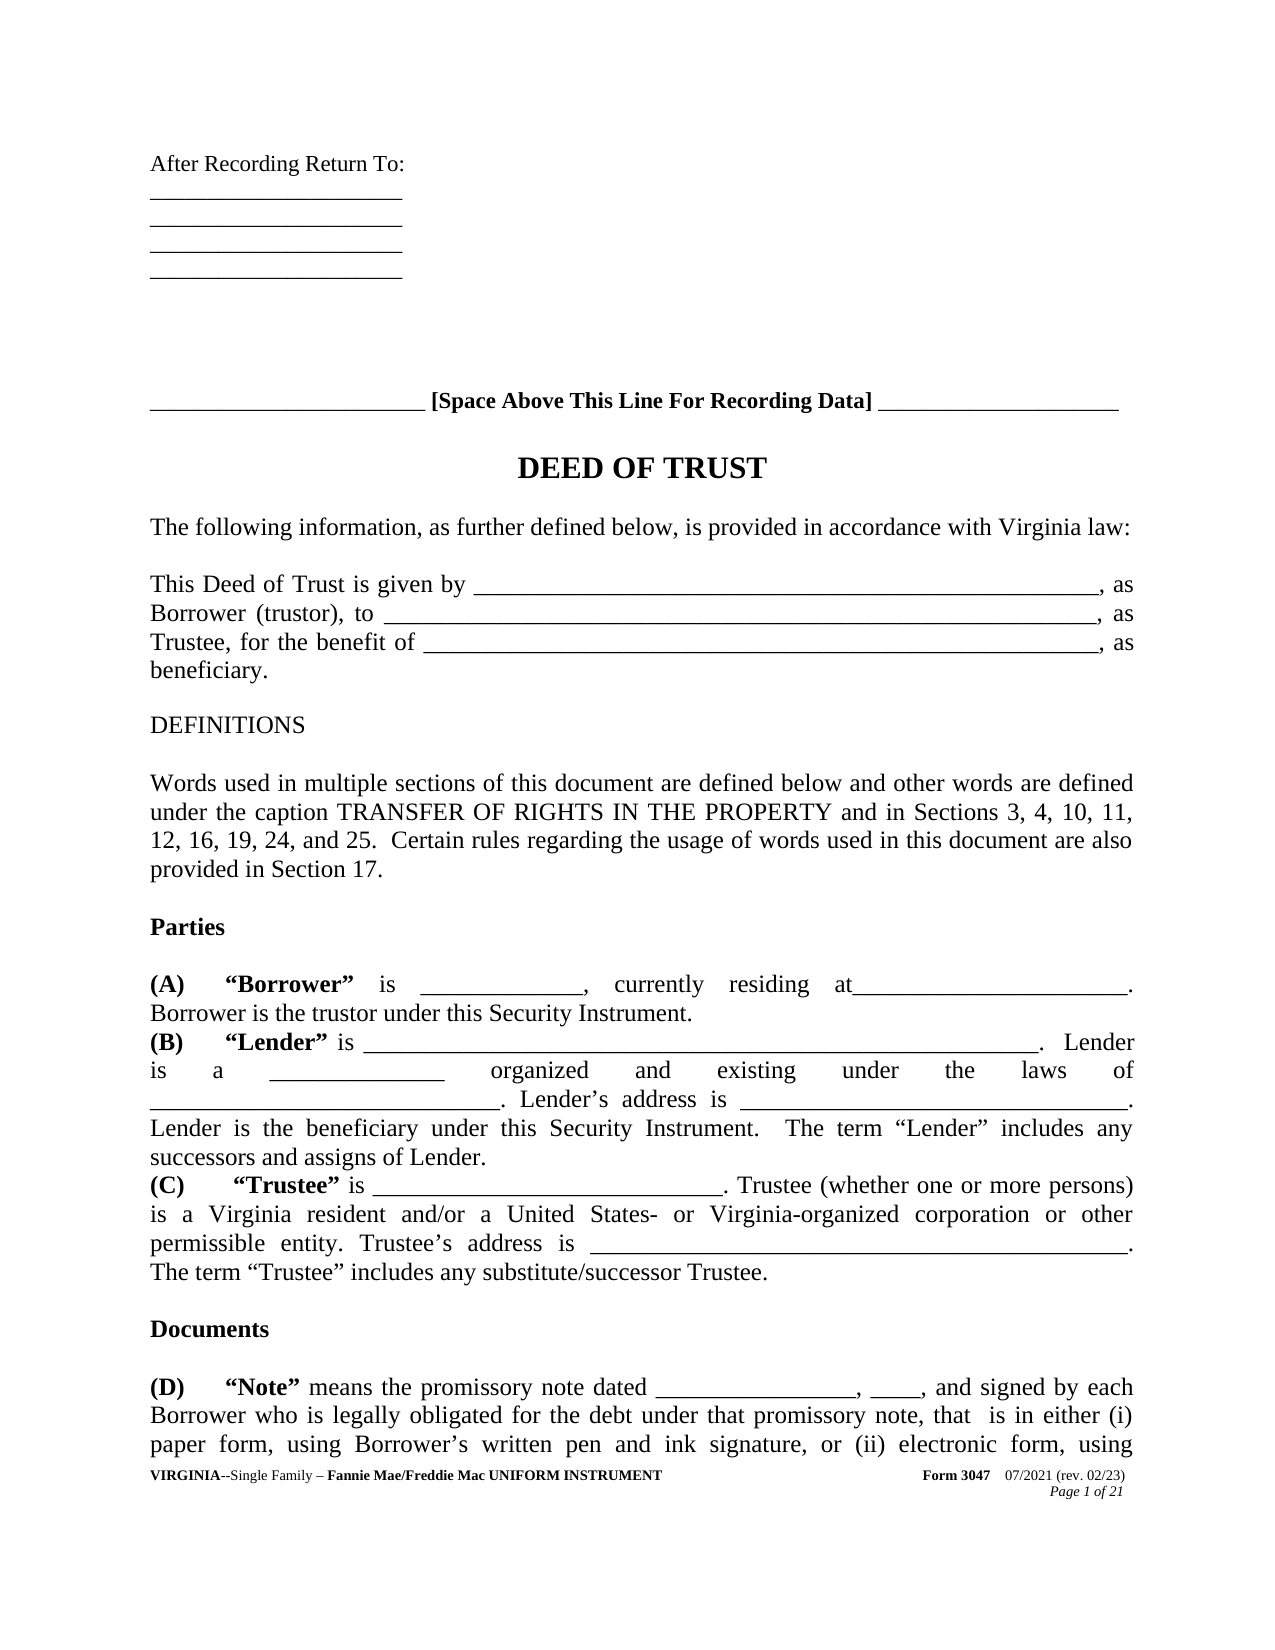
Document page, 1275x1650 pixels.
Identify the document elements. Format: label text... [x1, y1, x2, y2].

text Parties [150, 912, 1134, 941]
text ______________________ [150, 255, 1134, 282]
text Documents [150, 1314, 1134, 1343]
text DEED OF TRUST [150, 449, 1134, 485]
text ______________________ [150, 203, 1134, 229]
text (A) “Borrower” is _____________, currently residing at______________________. Borrower is the trustor under this Security Instrument. [150, 969, 1134, 1027]
text After Recording Return To: [150, 150, 1134, 176]
text ______________________ [150, 176, 1134, 203]
text The following information, as further defined below, is provided in accordance with Virginia law: [150, 512, 1134, 541]
text This Deed of Trust is given by __________________________________________________, as Borrower (trustor), to _________________________________________________________, as Trustee, for the benefit of ______________________________________________________, as beneficiary. [150, 569, 1134, 684]
text ________________________ [Space Above This Line For Recording Data] _____________________ [150, 387, 1134, 413]
text (C) “Trustee” is ____________________________. Trustee (whether one or more persons) is a Virginia resident and/or a United States- or Virginia-organized corporation or other permissible entity. Trustee’s address is ___________________________________________. The term “Trustee” includes any substitute/successor Trustee. [150, 1171, 1134, 1286]
text Words used in multiple sections of this document are defined below and other words are defined under the caption TRANSFER OF RIGHTS IN THE PROPERTY and in Sections 3, 4, 10, 11, 12, 16, 19, 24, and 25. Certain rules regarding the usage of words used in this document are also provided in Section 17. [150, 768, 1134, 883]
text (B) “Lender” is ______________________________________________________. Lender is a ______________ organized and existing under the laws of ____________________________. Lender’s address is _______________________________. Lender is the beneficiary under this Security Instrument. The term “Lender” includes any successors and assigns of Lender. [150, 1027, 1134, 1171]
text DEFINITIONS [150, 711, 1134, 739]
text ______________________ [150, 229, 1134, 255]
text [150, 1372, 1134, 1458]
